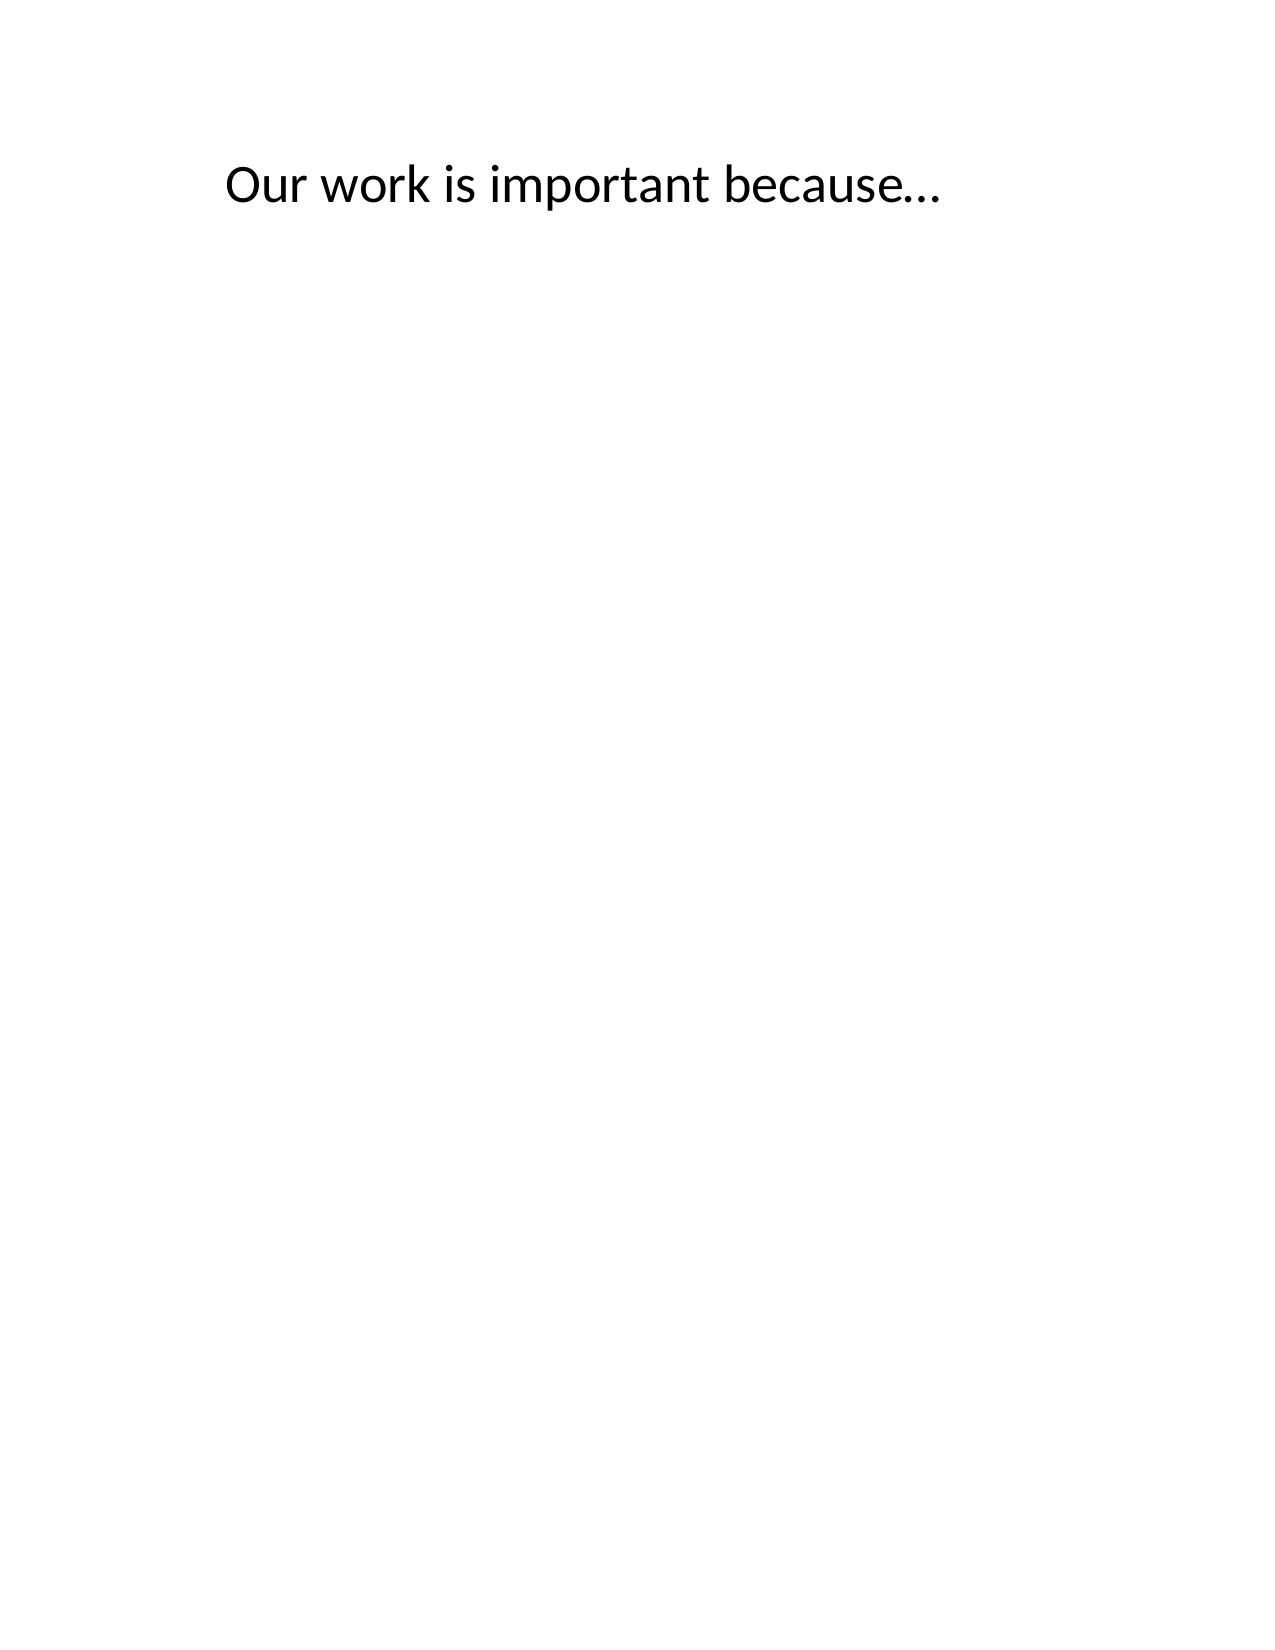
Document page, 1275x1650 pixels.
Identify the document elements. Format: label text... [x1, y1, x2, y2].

list Our work is important because… [225, 150, 1125, 216]
